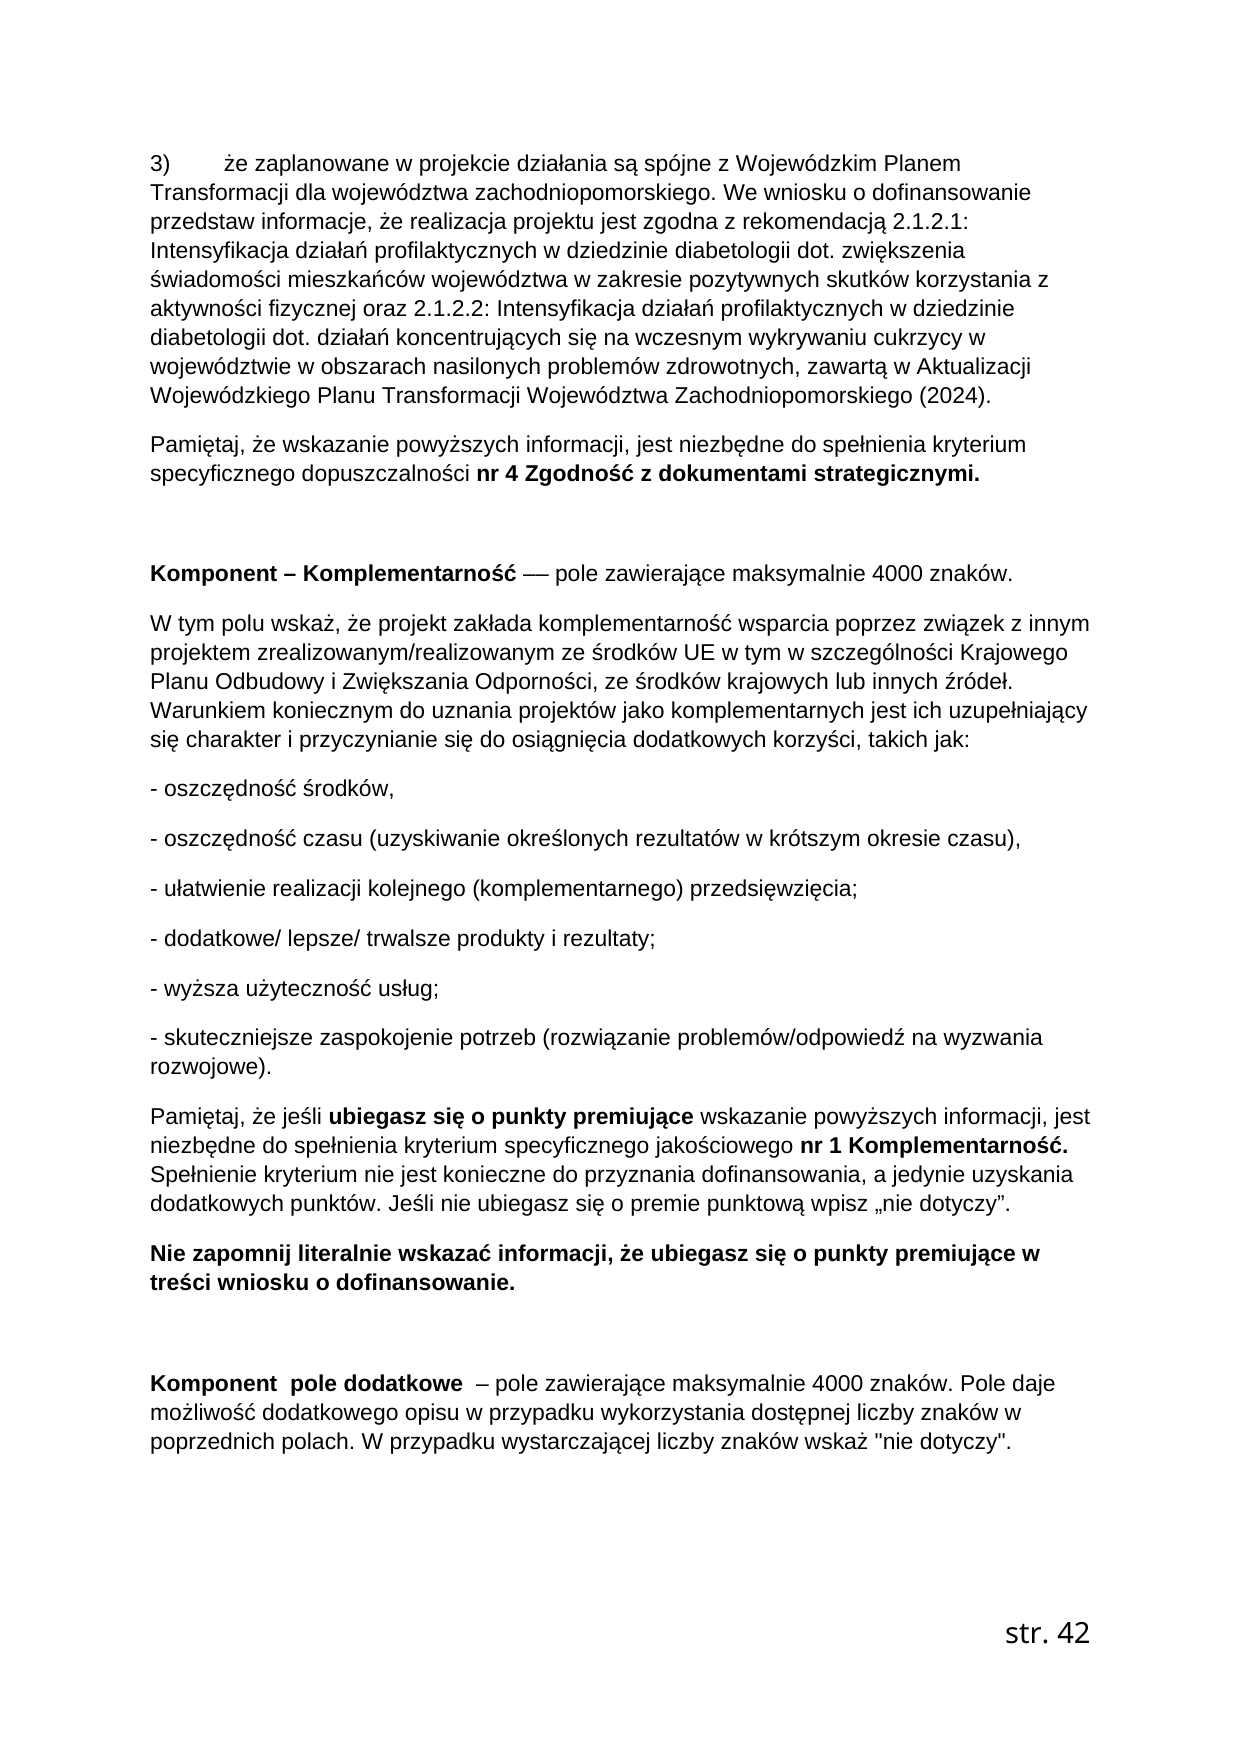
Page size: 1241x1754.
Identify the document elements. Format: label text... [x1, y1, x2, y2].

text - dodatkowe/ lepsze/ trwalsze produkty i rezultaty; [150, 925, 1090, 951]
text Nie zapomnij literalnie wskazać informacji, że ubiegasz się o punkty premiujące w treści wniosku o dofinansowanie. [150, 1240, 1090, 1295]
text W tym polu wskaż, że projekt zakłada komplementarność wsparcia poprzez związek z innym projektem zrealizowanym/realizowanym ze środków UE w tym w szczególności Krajowego Planu Odbudowy i Zwiększania Odporności, ze środków krajowych lub innych źródeł. Warunkiem koniecznym do uznania projektów jako komplementarnych jest ich uzupełniający się charakter i przyczynianie się do osiągnięcia dodatkowych korzyści, takich jak: [150, 610, 1090, 752]
text Pamiętaj, że jeśli ubiegasz się o punkty premiujące wskazanie powyższych informacji, jest niezbędne do spełnienia kryterium specyficznego jakościowego nr 1 Komplementarność. Spełnienie kryterium nie jest konieczne do przyznania dofinansowania, a jedynie uzyskania dodatkowych punktów. Jeśli nie ubiegasz się o premie punktową wpisz „nie dotyczy”. [150, 1103, 1090, 1216]
text - ułatwienie realizacji kolejnego (komplementarnego) przedsięwzięcia; [150, 875, 1090, 901]
text Komponent pole dodatkowe – pole zawierające maksymalnie 4000 znaków. Pole daje możliwość dodatkowego opisu w przypadku wykorzystania dostępnej liczby znaków w poprzednich polach. W przypadku wystarczającej liczby znaków wskaż "nie dotyczy". [150, 1370, 1090, 1454]
text Komponent – Komplementarność –– pole zawierające maksymalnie 4000 znaków. [150, 560, 1090, 586]
text - skuteczniejsze zaspokojenie potrzeb (rozwiązanie problemów/odpowiedź na wyzwania rozwojowe). [150, 1024, 1090, 1080]
text Pamiętaj, że wskazanie powyższych informacji, jest niezbędne do spełnienia kryterium specyficznego dopuszczalności nr 4 Zgodność z dokumentami strategicznymi. [150, 431, 1090, 487]
text - wyższa użyteczność usług; [150, 974, 1090, 1001]
text - oszczędność środków, [150, 775, 1090, 802]
text 3) że zaplanowane w projekcie działania są spójne z Wojewódzkim Planem Transformacji dla województwa zachodniopomorskiego. We wniosku o dofinansowanie przedstaw informacje, że realizacja projektu jest zgodna z rekomendacją 2.1.2.1: Intensyfikacja działań profilaktycznych w dziedzinie diabetologii dot. zwiększenia świadomości mieszkańców województwa w zakresie pozytywnych skutków korzystania z aktywności fizycznej oraz 2.1.2.2: Intensyfikacja działań profilaktycznych w dziedzinie diabetologii dot. działań koncentrujących się na wczesnym wykrywaniu cukrzycy w województwie w obszarach nasilonych problemów zdrowotnych, zawartą w Aktualizacji Wojewódzkiego Planu Transformacji Województwa Zachodniopomorskiego (2024). [150, 150, 1090, 408]
text - oszczędność czasu (uzyskiwanie określonych rezultatów w krótszym okresie czasu), [150, 825, 1090, 852]
